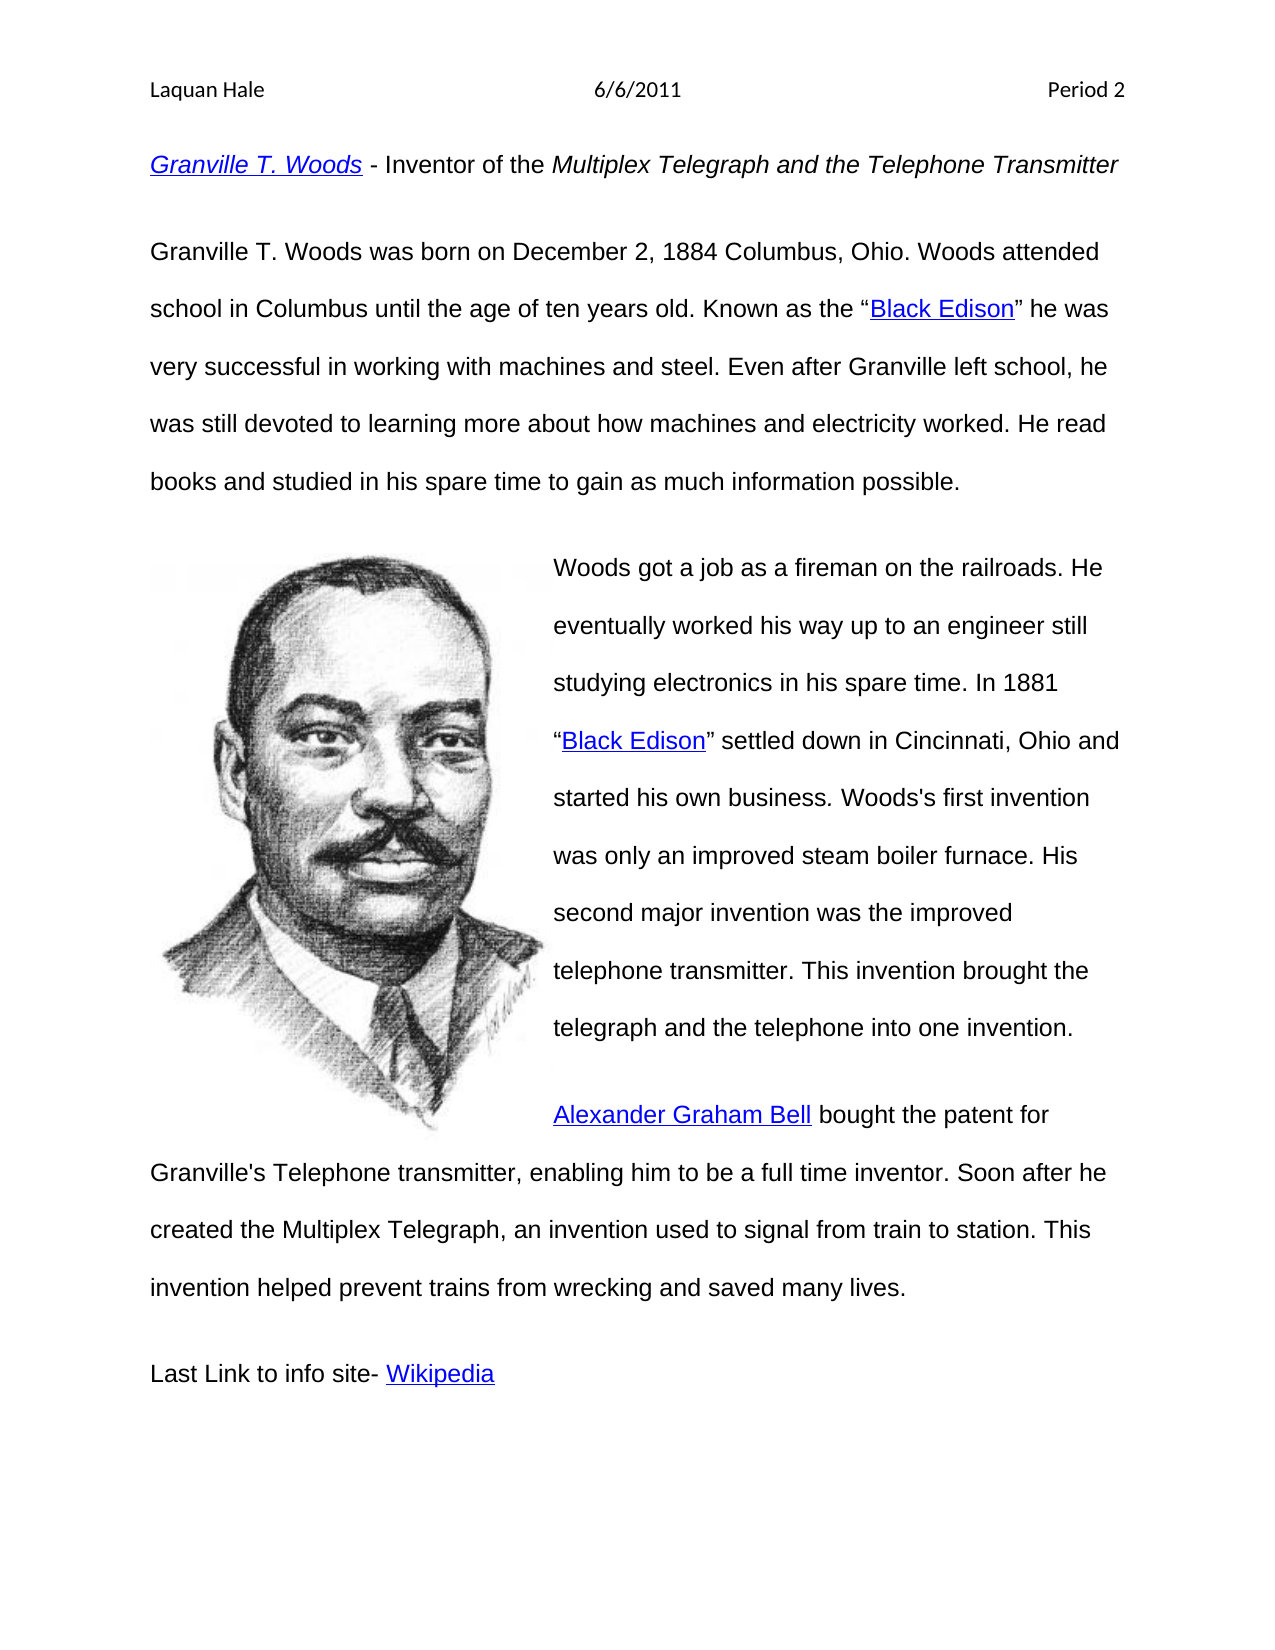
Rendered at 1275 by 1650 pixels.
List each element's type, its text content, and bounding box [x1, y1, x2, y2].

text ‍Granville T. Woods was born on December 2, 1884 Columbus, Ohio. Woods attended school in Columbus until the age of ten years old. Known as the “Black Edison” he was very successful in working with machines and steel. Even after Granville left school, he was still devoted to learning more about how machines and electricity worked. He read books and studied in his spare time to gain as much information possible. [150, 237, 1125, 495]
text ‍Woods got a job as a fireman on the railroads. He eventually worked his way up to an engineer still studying electronics in his spare time. In 1881 “Black Edison” settled down in Cincinnati, Ohio and started his own business. Woods's first invention was only an improved steam boiler furnace. His second major invention was the improved telephone transmitter. This invention brought the telegraph and the telephone into one invention. [554, 553, 1125, 1042]
text ‍Alexander Graham Bell bought the patent for Granville's Telephone transmitter, enabling him to be a full time inventor. Soon after he created the Multiplex Telegraph, an invention used to signal from train to station. This invention helped prevent trains from wrecking and saved many lives. [150, 1100, 1125, 1301]
text Last Link to info site- Wikipedia [150, 1359, 1125, 1388]
picture [150, 553, 554, 1140]
text Granville T. Woods - Inventor of the Multiplex Telegraph and the Telephone Transmitter [150, 150, 1125, 179]
